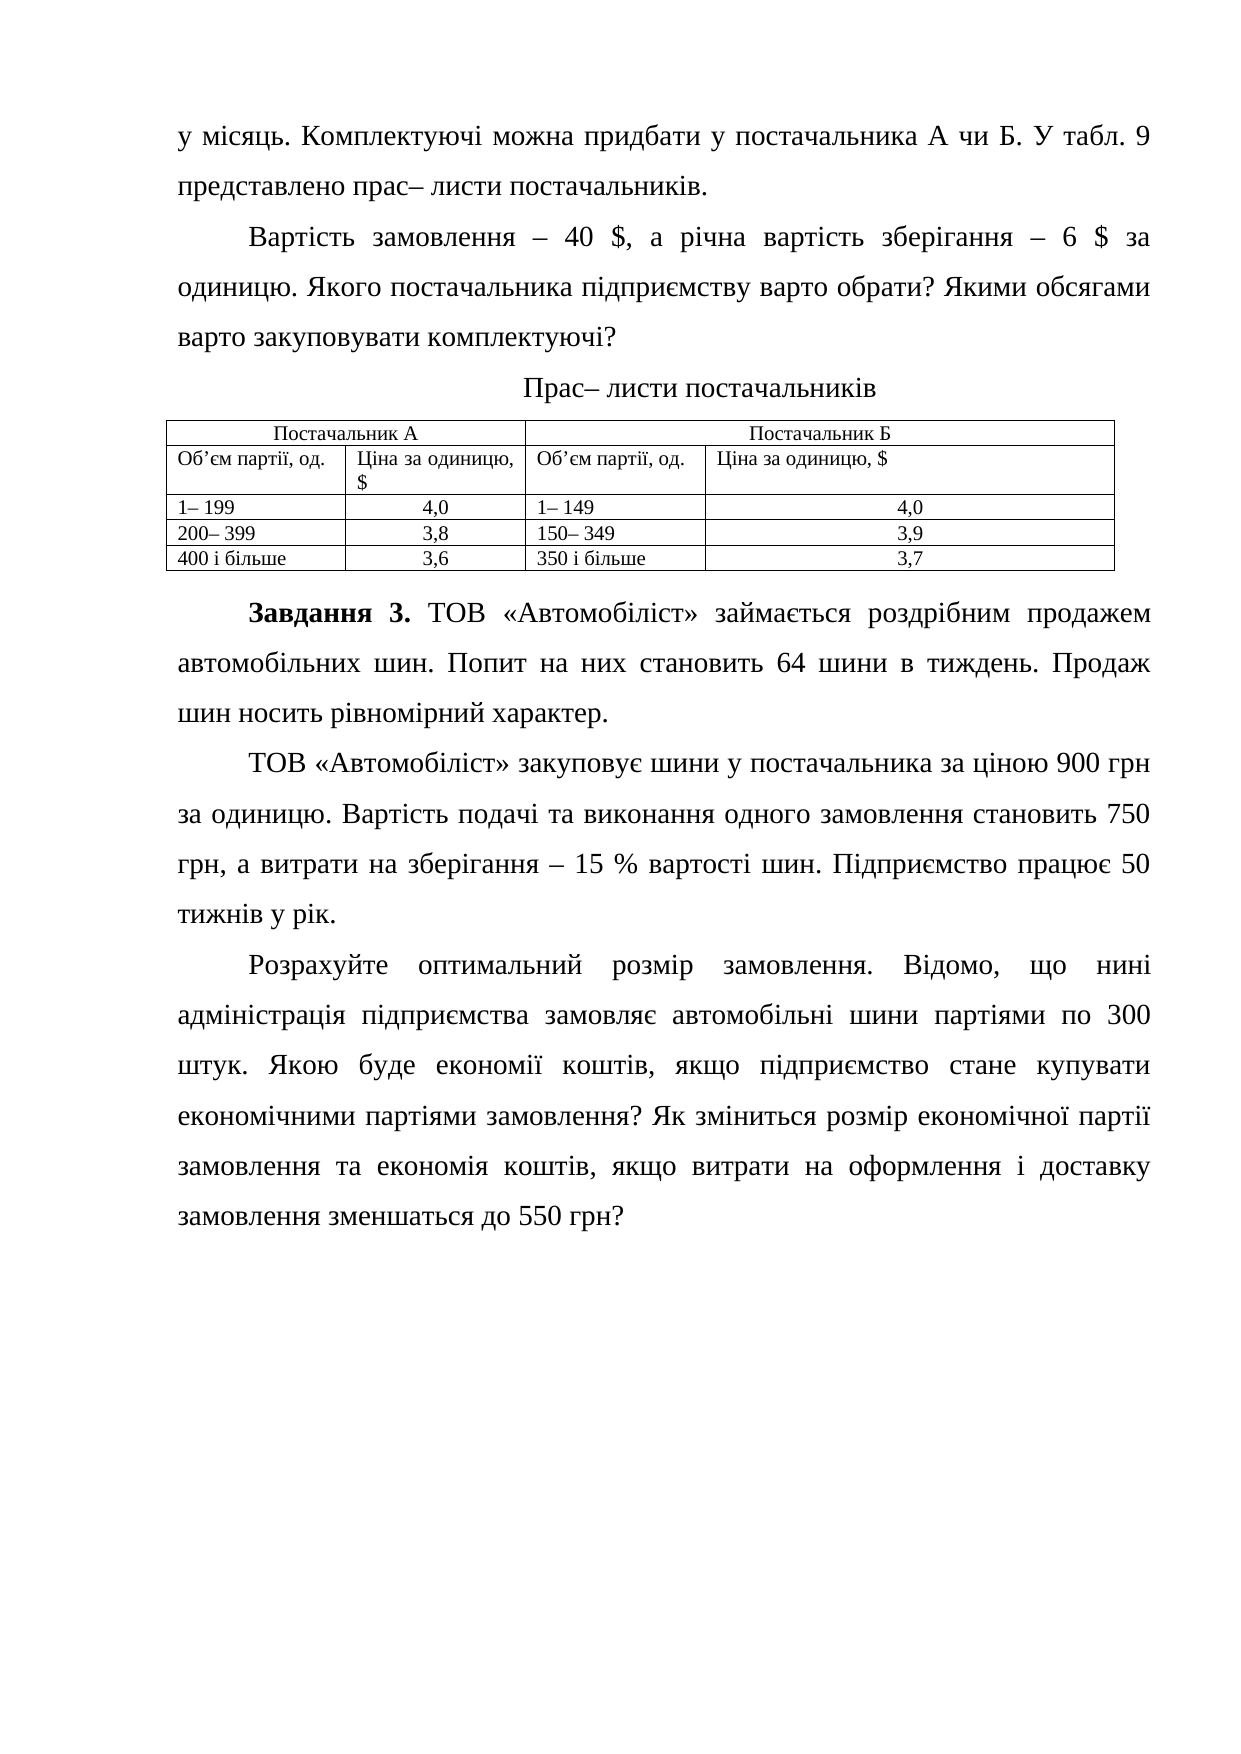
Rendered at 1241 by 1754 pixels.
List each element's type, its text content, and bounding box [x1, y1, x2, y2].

table_header Постачальник Б [526, 421, 1114, 445]
text Вартість замовлення – 40 $, а річна вартість зберігання – 6 $ за одиницю. Якого постачальника підприємству варто обрати? Якими обсягами варто закуповувати комплектуючі? [177, 219, 1152, 353]
table_cell Ціна за одиницю, $ [706, 446, 1114, 494]
table_cell 1– 199 [167, 495, 345, 519]
table_cell Ціна за одиницю, $ [346, 446, 525, 494]
table_cell 4,0 [346, 495, 525, 519]
table_cell 4,0 [706, 495, 1114, 519]
text ТОВ «Автомобіліст» закуповує шини у постачальника за ціною 900 грн за одиницю. Вартість подачі та виконання одного замовлення становить 750 грн, а витрати на зберігання – 15 % вартості шин. Підприємство працює 50 тижнів у рік. [177, 746, 1152, 930]
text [177, 118, 1152, 202]
text Завдання 3. ТОВ «Автомобіліст» займається роздрібним продажем автомобільних шин. Попит на них становить 64 шини в тиждень. Продаж шин носить рівномірний характер. [177, 595, 1152, 729]
table_header Постачальник А [167, 421, 525, 445]
table_cell Об’єм партії, од. [167, 446, 345, 494]
table_cell Об’єм партії, од. [526, 446, 705, 494]
table_cell 1– 149 [526, 495, 705, 519]
table_cell 200– 399 [167, 520, 345, 544]
table_cell 3,7 [706, 546, 1114, 569]
table_cell 350 і більше [526, 546, 705, 569]
table_cell 3,9 [706, 520, 1114, 544]
text Прас– листи постачальників [177, 370, 1152, 403]
text Розрахуйте оптимальний розмір замовлення. Відомо, що нині адміністрація підприємства замовляє автомобільні шини партіями по 300 штук. Якою буде економії коштів, якщо підприємство стане купувати економічними партіями замовлення? Як зміниться розмір економічної партії замовлення та економія коштів, якщо витрати на оформлення і доставку замовлення зменшаться до 550 грн? [177, 947, 1152, 1232]
table_cell 150– 349 [526, 520, 705, 544]
table_cell 3,8 [346, 520, 525, 544]
table_cell 3,6 [346, 546, 525, 569]
table_cell 400 і більше [167, 546, 345, 569]
